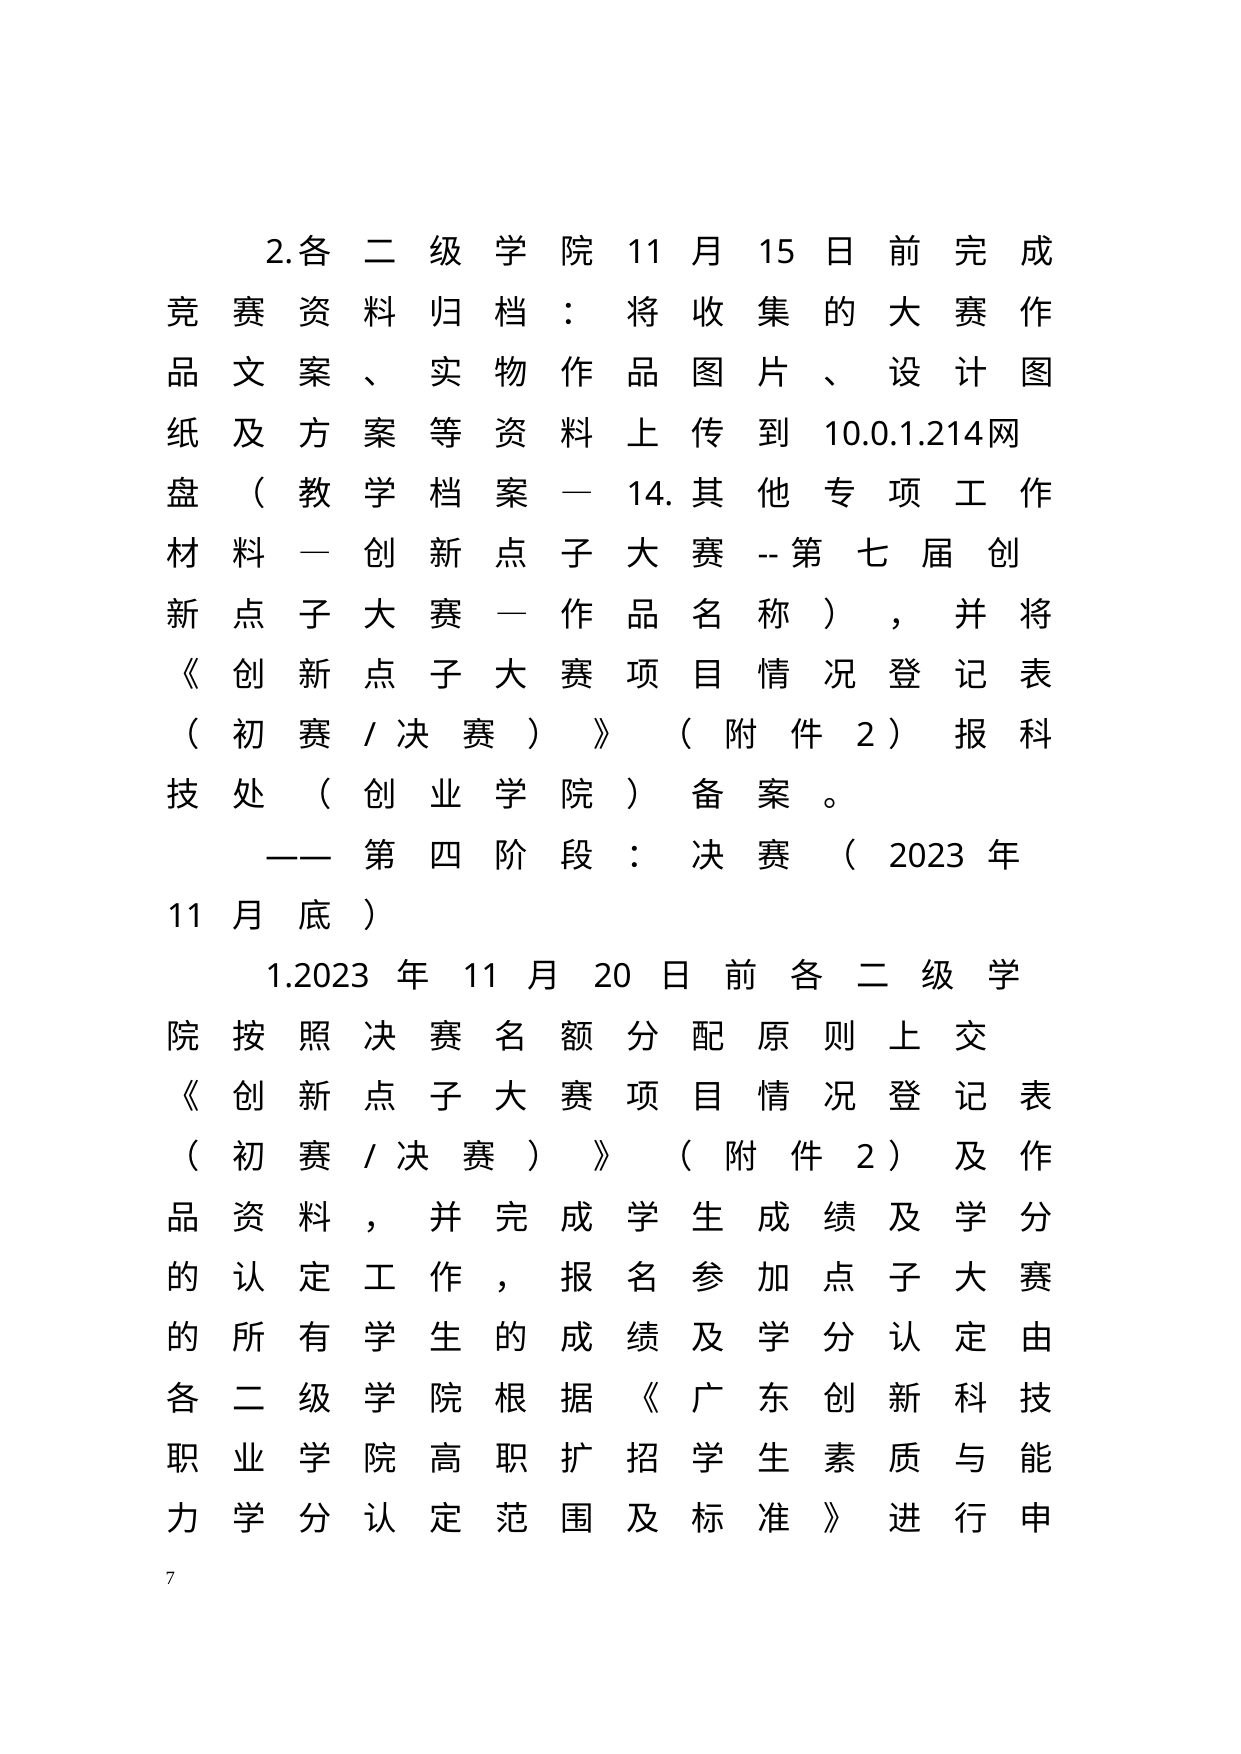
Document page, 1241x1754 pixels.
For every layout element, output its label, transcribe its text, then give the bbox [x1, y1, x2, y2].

text 2.各二级学院11月15日前完成竞赛资料归档：将收集的大赛作品文案、实物作品图片、设计图纸及方案等资料上传到10.0.1.214网盘（教学档案—14.其他专项工作材料—创新点子大赛--第七届创新点子大赛—作品名称），并将《创新点子大赛项目情况登记表（初赛/决赛）》（附件2）报科技处（创业学院）备案。 [167, 219, 1085, 822]
text ——第四阶段：决赛（2023年11月底） [167, 822, 1085, 943]
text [167, 943, 1085, 1546]
